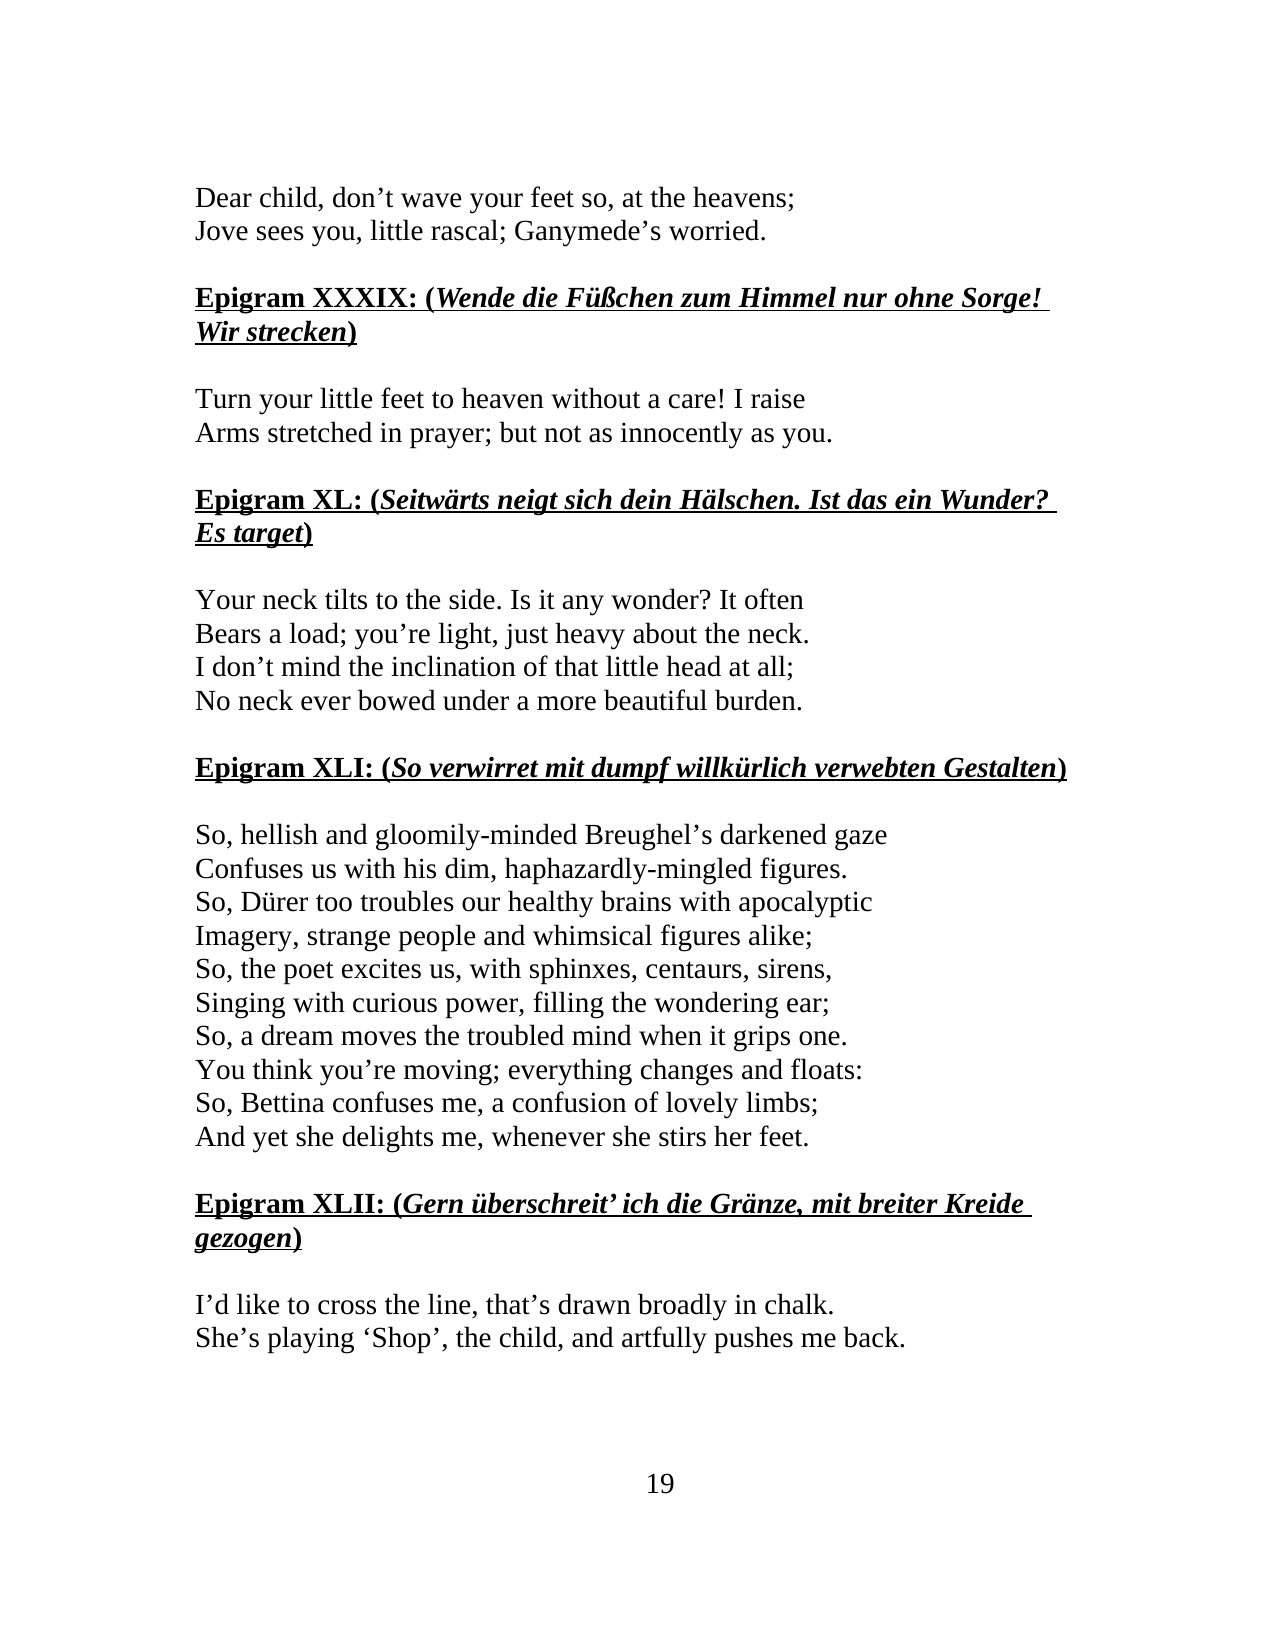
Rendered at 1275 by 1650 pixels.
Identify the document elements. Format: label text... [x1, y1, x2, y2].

text No neck ever bowed under a more beautiful burden. [195, 683, 1080, 717]
text Bears a load; you’re light, just heavy about the neck. [195, 616, 1080, 649]
subtitle Epigram XL: (Seitwärts neigt sich dein Hälschen. Ist das ein Wunder? Es target) [195, 482, 1080, 549]
text So, a dream moves the troubled mind when it grips one. [195, 1018, 1080, 1052]
subtitle Turn your little feet to heaven without a care! I raise [195, 381, 1080, 415]
subtitle Epigram XLII: (Gern überschreit’ ich die Gränze, mit breiter Kreide gezogen) [195, 1186, 1080, 1253]
subtitle Your neck tilts to the side. Is it any wonder? It often [195, 582, 1080, 616]
text So, Dürer too troubles our healthy brains with apocalyptic [195, 884, 1080, 918]
subtitle Epigram XXXIX: (Wende die Füßchen zum Himmel nur ohne Sorge! Wir strecken) [195, 281, 1080, 348]
text So, the poet excites us, with sphinxes, centaurs, sirens, [195, 951, 1080, 985]
text And yet she delights me, whenever she stirs her feet. [195, 1119, 1080, 1153]
text Arms stretched in prayer; but not as innocently as you. [195, 415, 1080, 448]
subtitle Epigram XLI: (So verwirret mit dumpf willkürlich verwebten Gestalten) [195, 750, 1080, 784]
text So, Bettina confuses me, a confusion of lovely limbs; [195, 1086, 1080, 1119]
text Imagery, strange people and whimsical figures alike; [195, 918, 1080, 951]
text Confuses us with his dim, haphazardly-mingled figures. [195, 851, 1080, 884]
text Jove sees you, little rascal; Ganymede’s worried. [195, 213, 1080, 247]
subtitle So, hellish and gloomily-minded Breughel’s darkened gaze [195, 817, 1080, 851]
subtitle I’d like to cross the line, that’s drawn broadly in chalk. [195, 1287, 1080, 1320]
subtitle Dear child, don’t wave your feet so, at the heavens; [195, 180, 1080, 213]
text You think you’re moving; everything changes and floats: [195, 1052, 1080, 1086]
text Singing with curious power, filling the wondering ear; [195, 985, 1080, 1018]
text She’s playing ‘Shop’, the child, and artfully pushes me back. [195, 1320, 1080, 1354]
text I don’t mind the inclination of that little head at all; [195, 649, 1080, 683]
